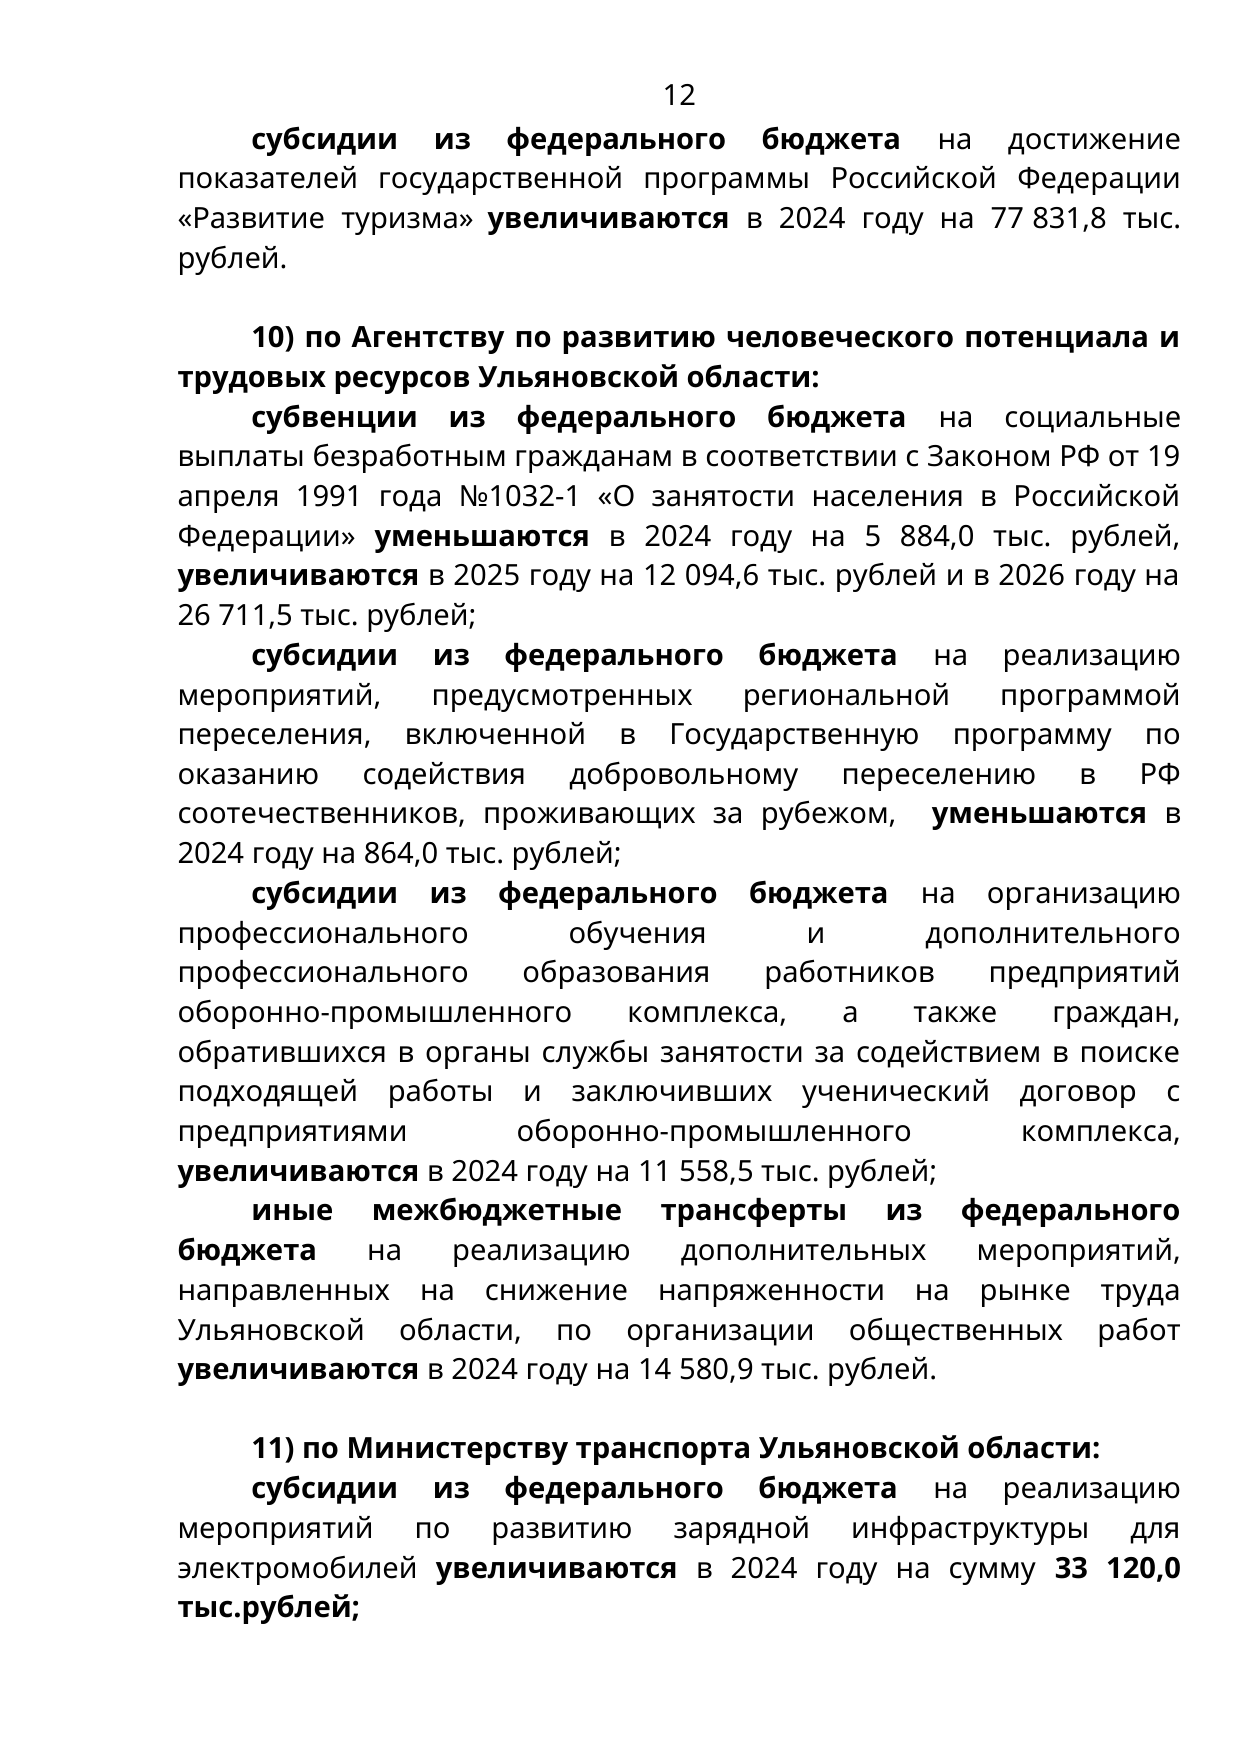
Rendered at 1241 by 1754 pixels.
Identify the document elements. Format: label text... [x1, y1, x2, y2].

text 10) по Агентству по развитию человеческого потенциала и трудовых ресурсов Ульяновской области: [177, 317, 1181, 396]
text субсидии из федерального бюджета на достижение показателей государственной программы Российской Федерации «Развитие туризма» увеличиваются в 2024 году на 77 831,8 тыс. рублей. [177, 118, 1181, 277]
text 11) по Министерству транспорта Ульяновской области: [177, 1428, 1181, 1467]
text иные межбюджетные трансферты из федерального бюджета на реализацию дополнительных мероприятий, направленных на снижение напряженности на рынке труда Ульяновской области, по организации общественных работ увеличиваются в 2024 году на 14 580,9 тыс. рублей. [177, 1190, 1181, 1388]
text субсидии из федерального бюджета на реализацию мероприятий, предусмотренных региональной программой переселения, включенной в Государственную программу по оказанию содействия добровольному переселению в РФ соотечественников, проживающих за рубежом, уменьшаются в 2024 году на 864,0 тыс. рублей; [177, 634, 1181, 872]
text субвенции из федерального бюджета на социальные выплаты безработным гражданам в соответствии с Законом РФ от 19 апреля 1991 года №1032-1 «О занятости населения в Российской Федерации» уменьшаются в 2024 году на 5 884,0 тыс. рублей, увеличиваются в 2025 году на 12 094,6 тыс. рублей и в 2026 году на 26 711,5 тыс. рублей; [177, 396, 1181, 634]
text субсидии из федерального бюджета на реализацию мероприятий по развитию зарядной инфраструктуры для электромобилей увеличиваются в 2024 году на сумму 33 120,0 тыс.рублей; [177, 1467, 1181, 1626]
text субсидии из федерального бюджета на организацию профессионального обучения и дополнительного профессионального образования работников предприятий оборонно-промышленного комплекса, а также граждан, обратившихся в органы службы занятости за содействием в поиске подходящей работы и заключивших ученический договор с предприятиями оборонно-промышленного комплекса, увеличиваются в 2024 году на 11 558,5 тыс. рублей; [177, 872, 1181, 1190]
